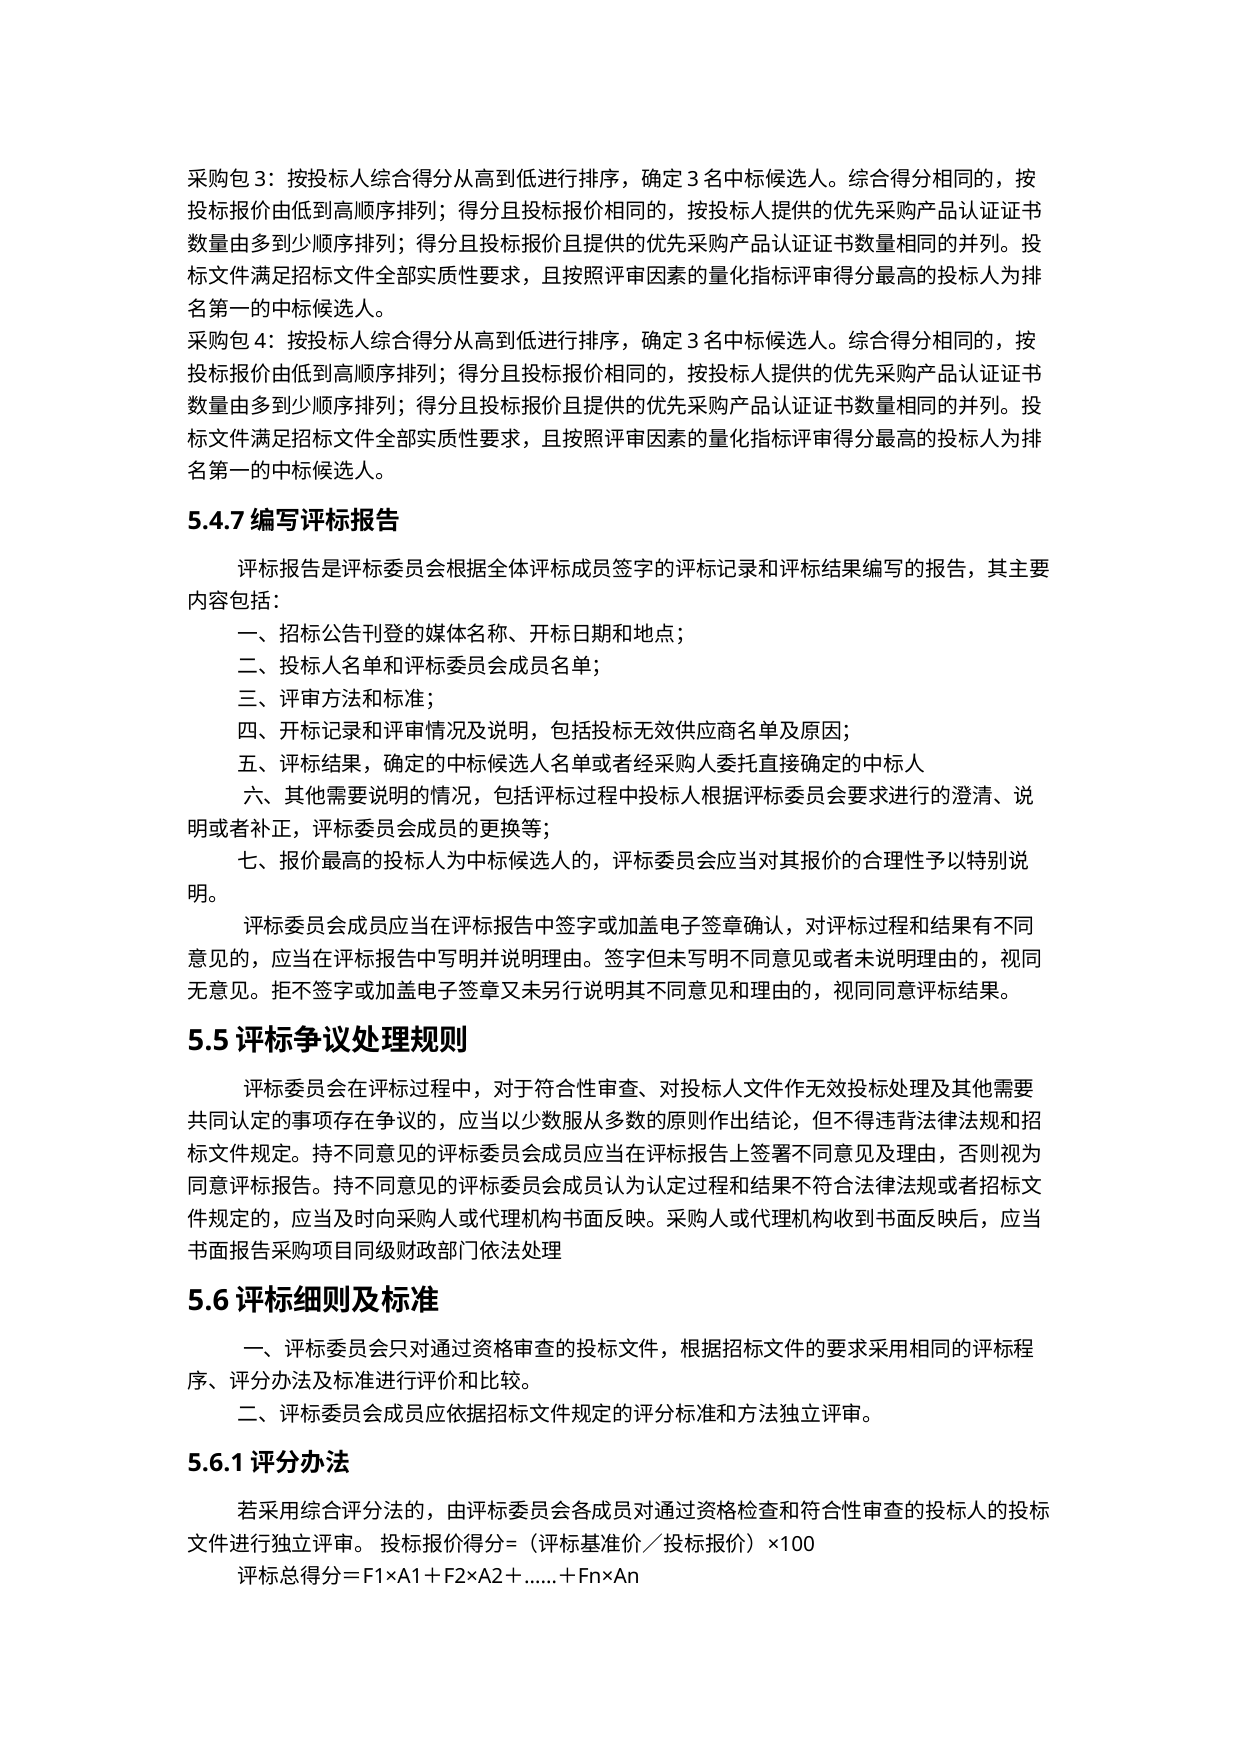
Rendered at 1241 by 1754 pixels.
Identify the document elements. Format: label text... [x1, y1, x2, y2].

text 评标总得分＝F1×A1＋F2×A2＋……＋Fn×An [187, 1559, 1053, 1592]
text 三、评审方法和标准； [187, 682, 1053, 714]
text 一、招标公告刊登的媒体名称、开标日期和地点； [187, 617, 1053, 649]
text 采购包4：按投标人综合得分从高到低进行排序，确定3名中标候选人。综合得分相同的，按投标报价由低到高顺序排列；得分且投标报价相同的，按投标人提供的优先采购产品认证证书数量由多到少顺序排列；得分且投标报价且提供的优先采购产品认证证书数量相同的并列。投标文件满足招标文件全部实质性要求，且按照评审因素的量化指标评审得分最高的投标人为排名第一的中标候选人。 [187, 324, 1053, 487]
text 一、评标委员会只对通过资格审查的投标文件，根据招标文件的要求采用相同的评标程序、评分办法及标准进行评价和比较。 [187, 1332, 1053, 1397]
text 六、其他需要说明的情况，包括评标过程中投标人根据评标委员会要求进行的澄清、说明或者补正，评标委员会成员的更换等； [187, 779, 1053, 844]
text 5.5评标争议处理规则 [187, 1007, 1053, 1072]
text 评标委员会成员应当在评标报告中签字或加盖电子签章确认，对评标过程和结果有不同意见的，应当在评标报告中写明并说明理由。签字但未写明不同意见或者未说明理由的，视同无意见。拒不签字或加盖电子签章又未另行说明其不同意见和理由的，视同同意评标结果。 [187, 909, 1053, 1007]
text 七、报价最高的投标人为中标候选人的，评标委员会应当对其报价的合理性予以特别说明。 [187, 844, 1053, 909]
text 5.6.1评分办法 [187, 1429, 1053, 1494]
text 5.4.7编写评标报告 [187, 487, 1053, 552]
text 四、开标记录和评审情况及说明，包括投标无效供应商名单及原因； [187, 714, 1053, 747]
text 若采用综合评分法的，由评标委员会各成员对通过资格检查和符合性审查的投标人的投标文件进行独立评审。 投标报价得分=（评标基准价／投标报价）×100 [187, 1494, 1053, 1559]
text 5.6评标细则及标准 [187, 1267, 1053, 1332]
text 评标报告是评标委员会根据全体评标成员签字的评标记录和评标结果编写的报告，其主要内容包括： [187, 552, 1053, 617]
text 五、评标结果，确定的中标候选人名单或者经采购人委托直接确定的中标人 [187, 747, 1053, 779]
text 采购包3：按投标人综合得分从高到低进行排序，确定3名中标候选人。综合得分相同的，按投标报价由低到高顺序排列；得分且投标报价相同的，按投标人提供的优先采购产品认证证书数量由多到少顺序排列；得分且投标报价且提供的优先采购产品认证证书数量相同的并列。投标文件满足招标文件全部实质性要求，且按照评审因素的量化指标评审得分最高的投标人为排名第一的中标候选人。 [187, 162, 1053, 324]
text 二、评标委员会成员应依据招标文件规定的评分标准和方法独立评审。 [187, 1397, 1053, 1429]
text 评标委员会在评标过程中，对于符合性审查、对投标人文件作无效投标处理及其他需要共同认定的事项存在争议的，应当以少数服从多数的原则作出结论，但不得违背法律法规和招标文件规定。持不同意见的评标委员会成员应当在评标报告上签署不同意见及理由，否则视为同意评标报告。持不同意见的评标委员会成员认为认定过程和结果不符合法律法规或者招标文件规定的，应当及时向采购人或代理机构书面反映。采购人或代理机构收到书面反映后，应当书面报告采购项目同级财政部门依法处理 [187, 1072, 1053, 1267]
text 二、投标人名单和评标委员会成员名单； [187, 649, 1053, 682]
